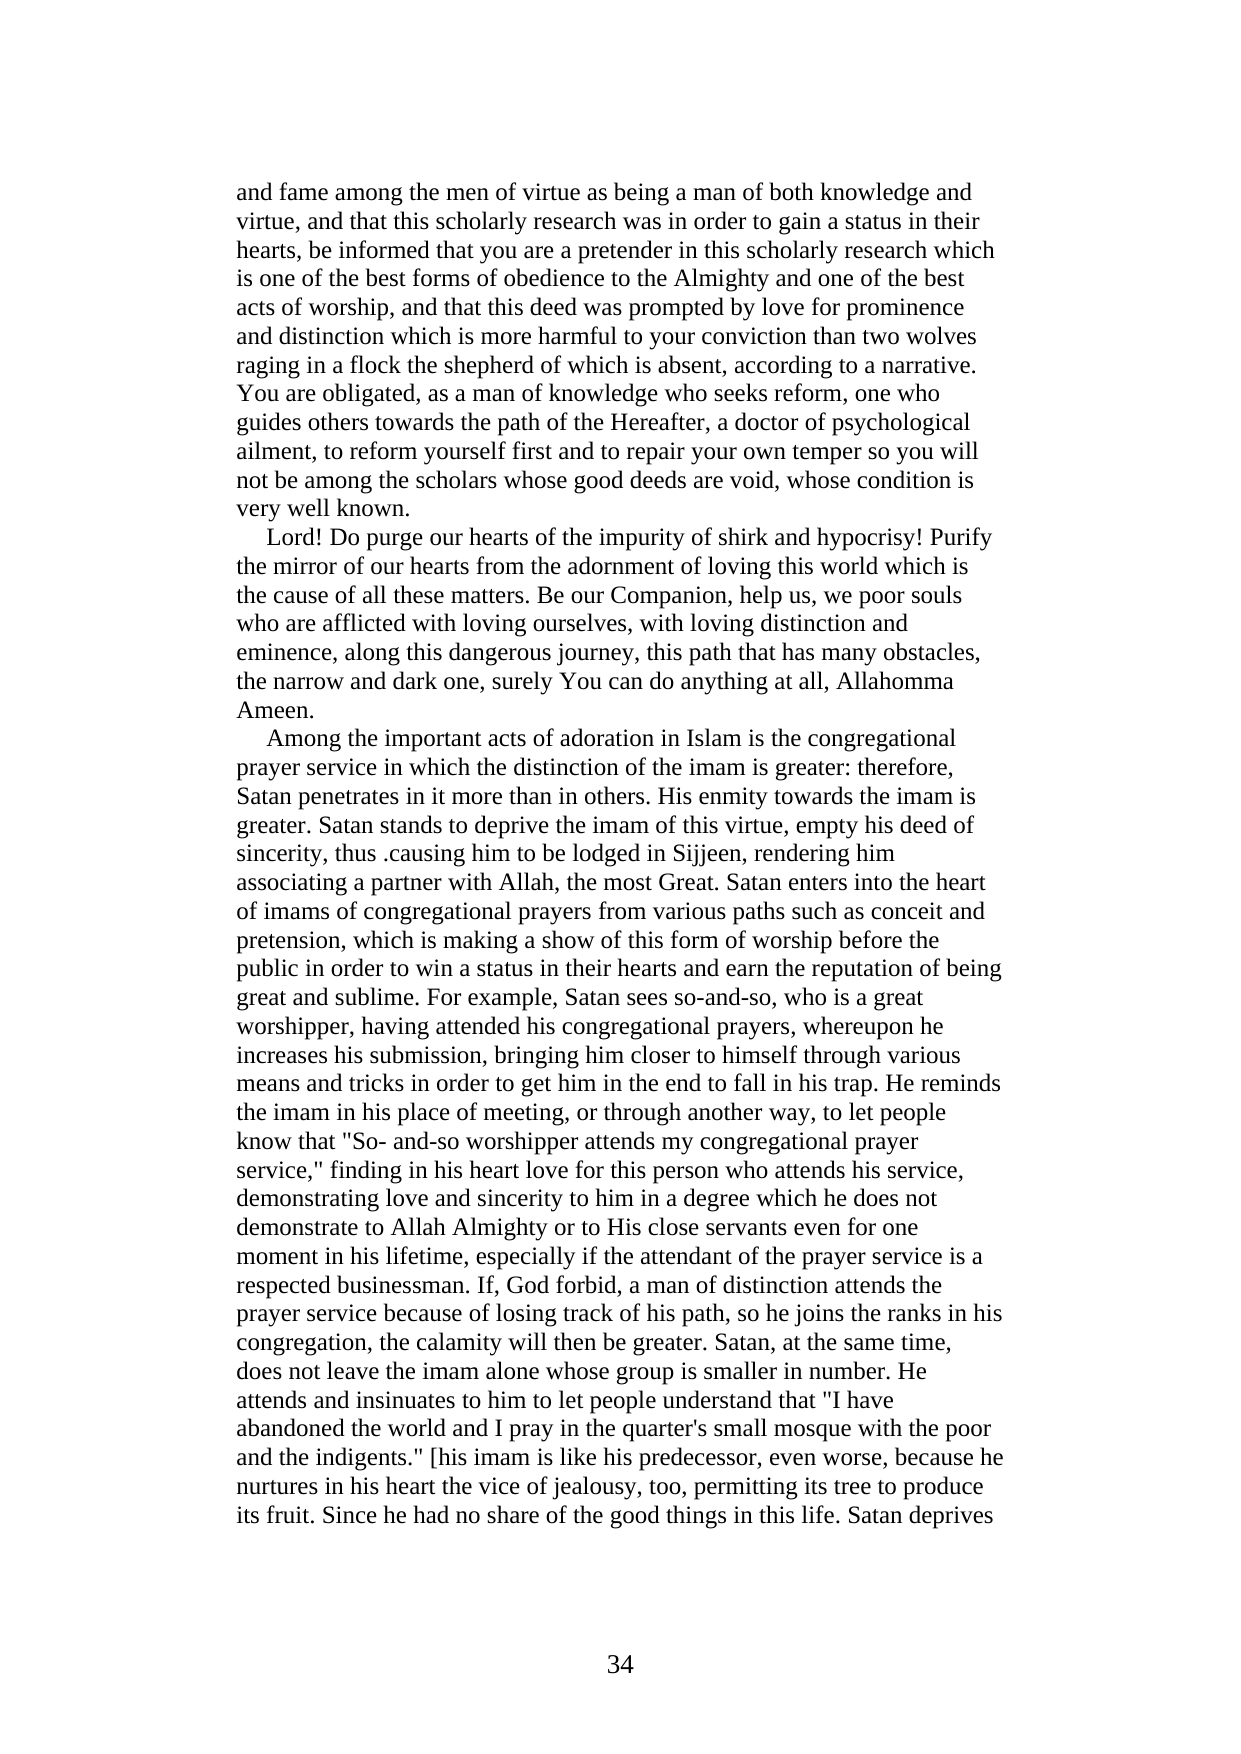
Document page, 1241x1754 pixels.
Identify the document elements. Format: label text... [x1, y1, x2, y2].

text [236, 177, 1004, 522]
text Lord! Do purge our hearts of the impurity of shirk and hypocrisy! Purify the mirror of our hearts from the adornment of loving this world which is the cause of all these matters. Be our Companion, help us, we poor souls who are afflicted with loving ourselves, with loving distinction and eminence, along this dangerous journey, this path that has many obstacles, the narrow and dark one, surely You can do anything at all, Allahomma Ameen. [236, 522, 1004, 723]
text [236, 723, 1004, 1528]
